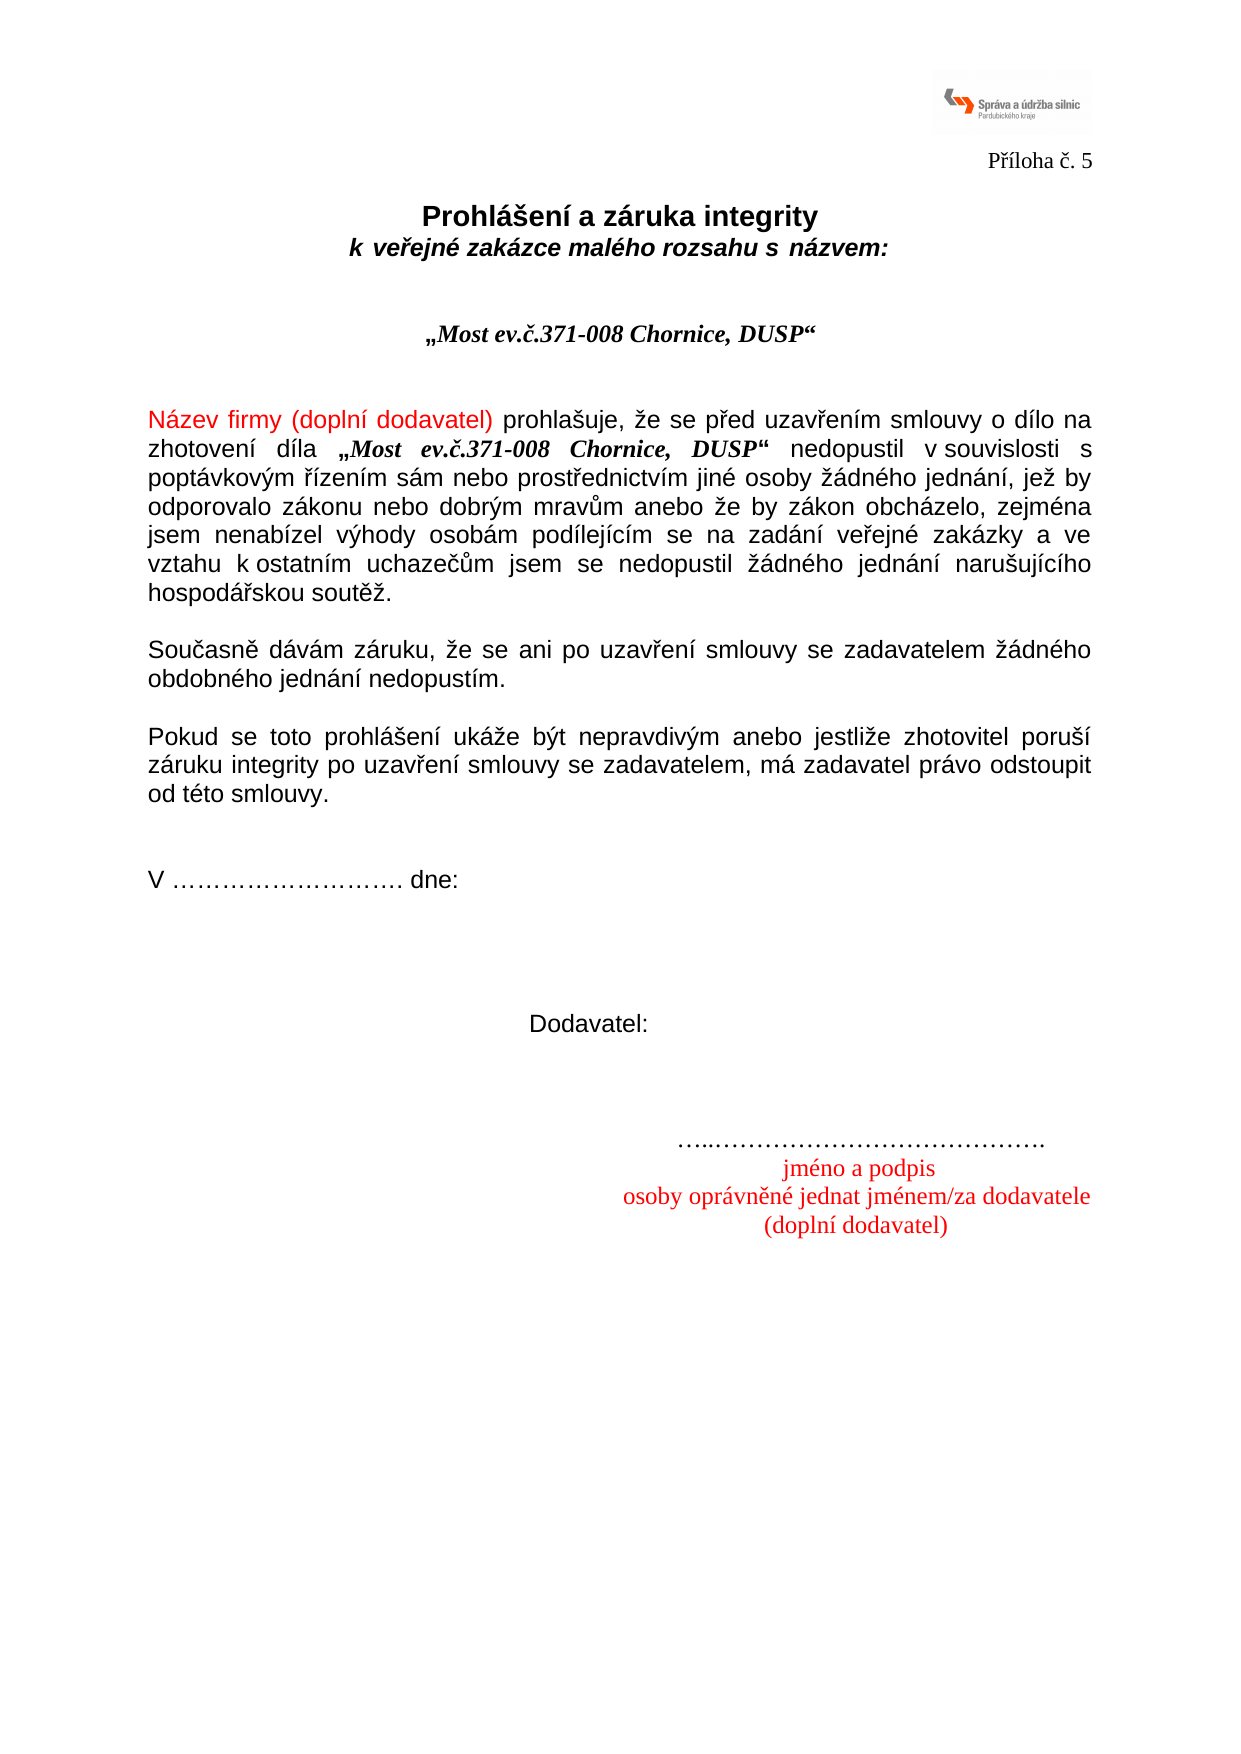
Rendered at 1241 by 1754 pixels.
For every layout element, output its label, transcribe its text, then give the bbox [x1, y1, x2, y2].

text Dodavatel: [148, 1009, 1093, 1038]
text V ………………………. dne: [148, 865, 1093, 894]
text Prohlášení a záruka integrity [148, 199, 1093, 232]
text Pokud se toto prohlášení ukáže být nepravdivým anebo jestliže zhotovitel poruší záruku integrity po uzavření smlouvy se zadavatelem, má zadavatel právo odstoupit od této smlouvy. [148, 721, 1093, 808]
text „Most ev.č.371-008 Chornice, DUSP“ [148, 319, 1093, 348]
picture [931, 70, 1093, 135]
text jméno a podpis [590, 1153, 1093, 1181]
text Příloha č. 5 [148, 148, 1093, 174]
text Název firmy (doplní dodavatel) prohlašuje, že se před uzavřením smlouvy o dílo na zhotovení díla „Most ev.č.371-008 Chornice, DUSP“ nedopustil v souvislosti s poptávkovým řízením sám nebo prostřednictvím jiné osoby žádného jednání, jež by odporovalo zákonu nebo dobrým mravům anebo že by zákon obcházelo, zejména jsem nenabízel výhody osobám podílejícím se na zadání veřejné zakázky a ve vztahu k ostatním uchazečům jsem se nedopustil žádného jednání narušujícího hospodářskou soutěž. [148, 405, 1093, 606]
text osoby oprávněné jednat jménem/za dodavatele [148, 1181, 1093, 1210]
text Současně dávám záruku, že se ani po uzavření smlouvy se zadavatelem žádného obdobného jednání nedopustím. [148, 635, 1093, 693]
text k veřejné zakázce malého rozsahu s názvem: [148, 232, 1093, 261]
text (doplní dodavatel) [590, 1210, 1093, 1239]
text …..…………………………………. [664, 1124, 1093, 1153]
